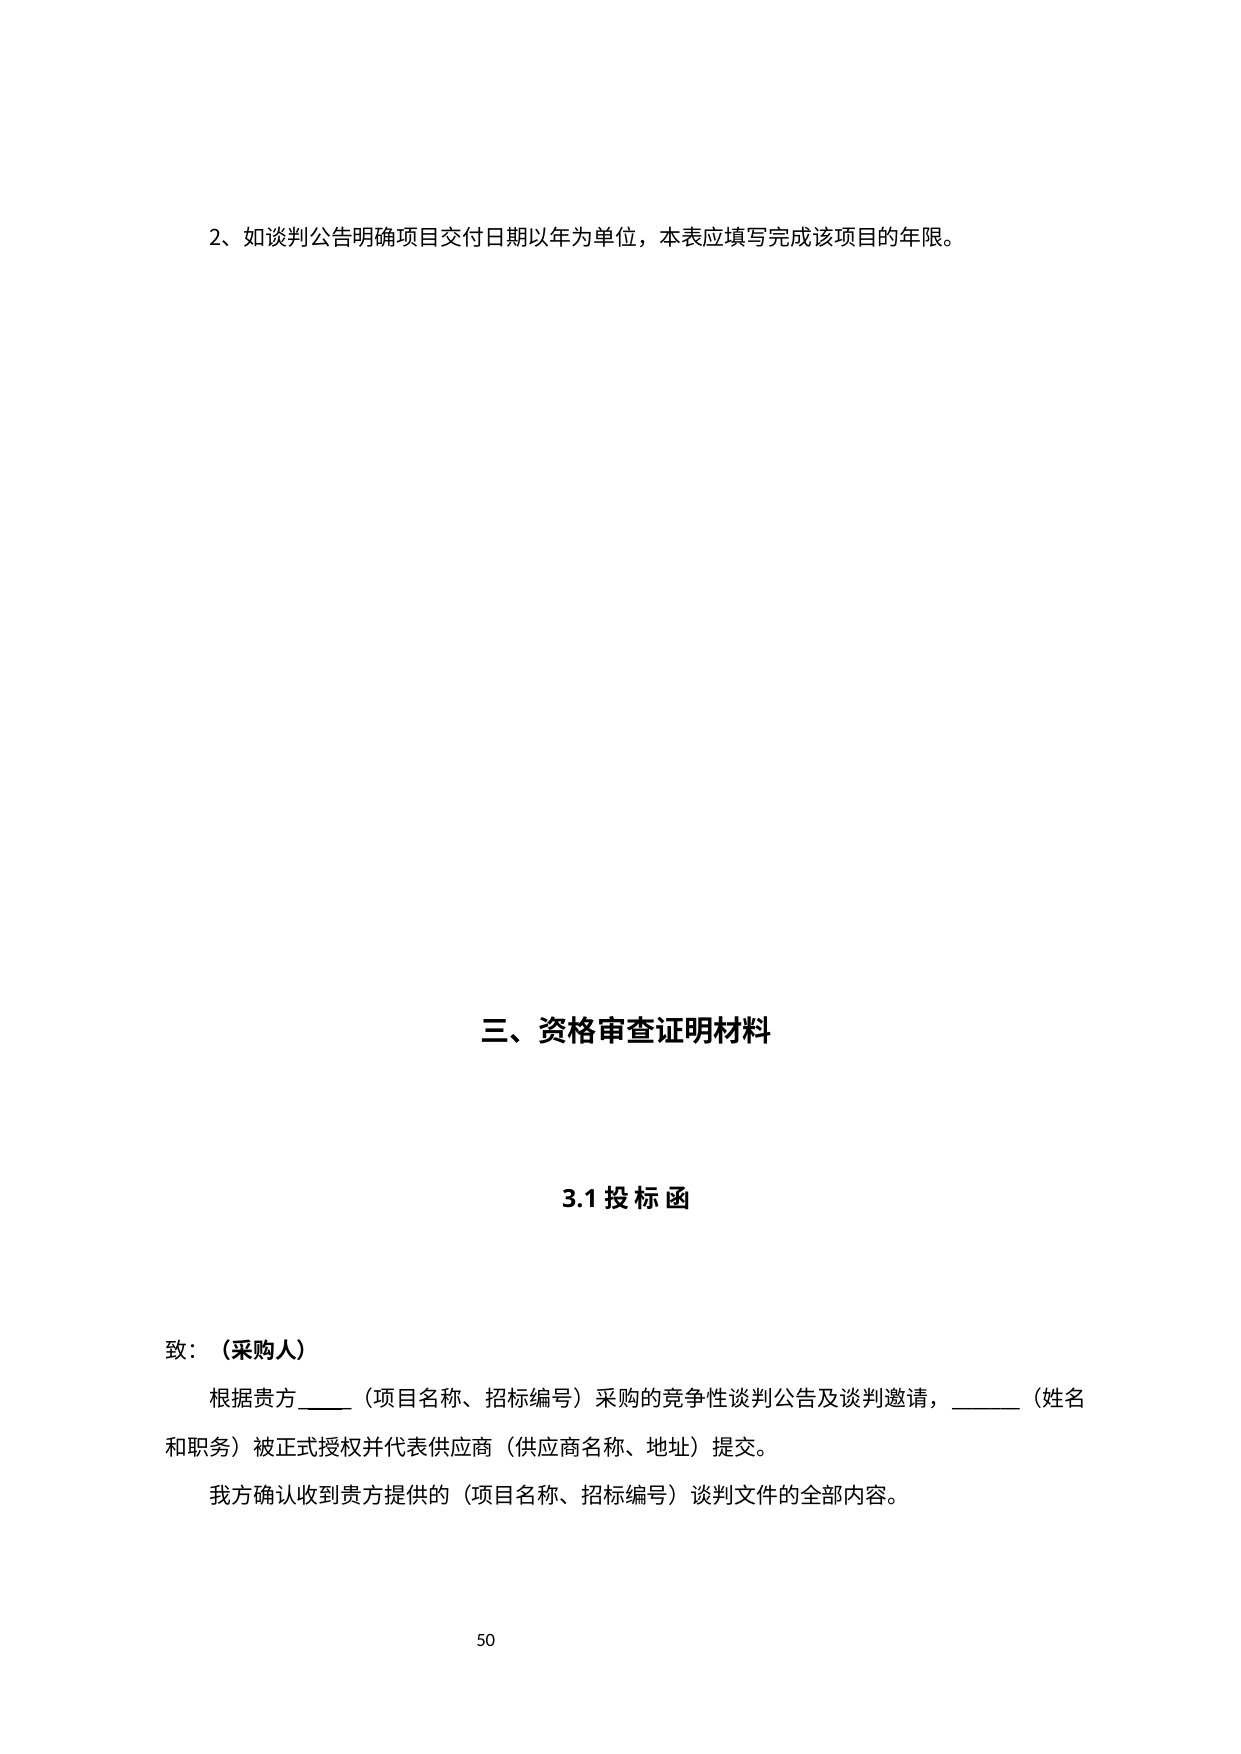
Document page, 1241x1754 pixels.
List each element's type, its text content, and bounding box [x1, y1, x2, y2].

text 致：（采购人） [165, 1332, 1087, 1365]
text 3.1 投 标 函 [165, 1164, 1087, 1229]
text 2、如谈判公告明确项目交付日期以年为单位，本表应填写完成该项目的年限。 [165, 219, 1087, 252]
text 三、资格审查证明材料 [165, 996, 1087, 1061]
text 我方确认收到贵方提供的（项目名称、招标编号）谈判文件的全部内容。 [165, 1478, 1087, 1510]
text 根据贵方__ _（项目名称、招标编号）采购的竞争性谈判公告及谈判邀请，_______（姓名和职务）被正式授权并代表供应商（供应商名称、地址）提交。 [165, 1381, 1087, 1462]
